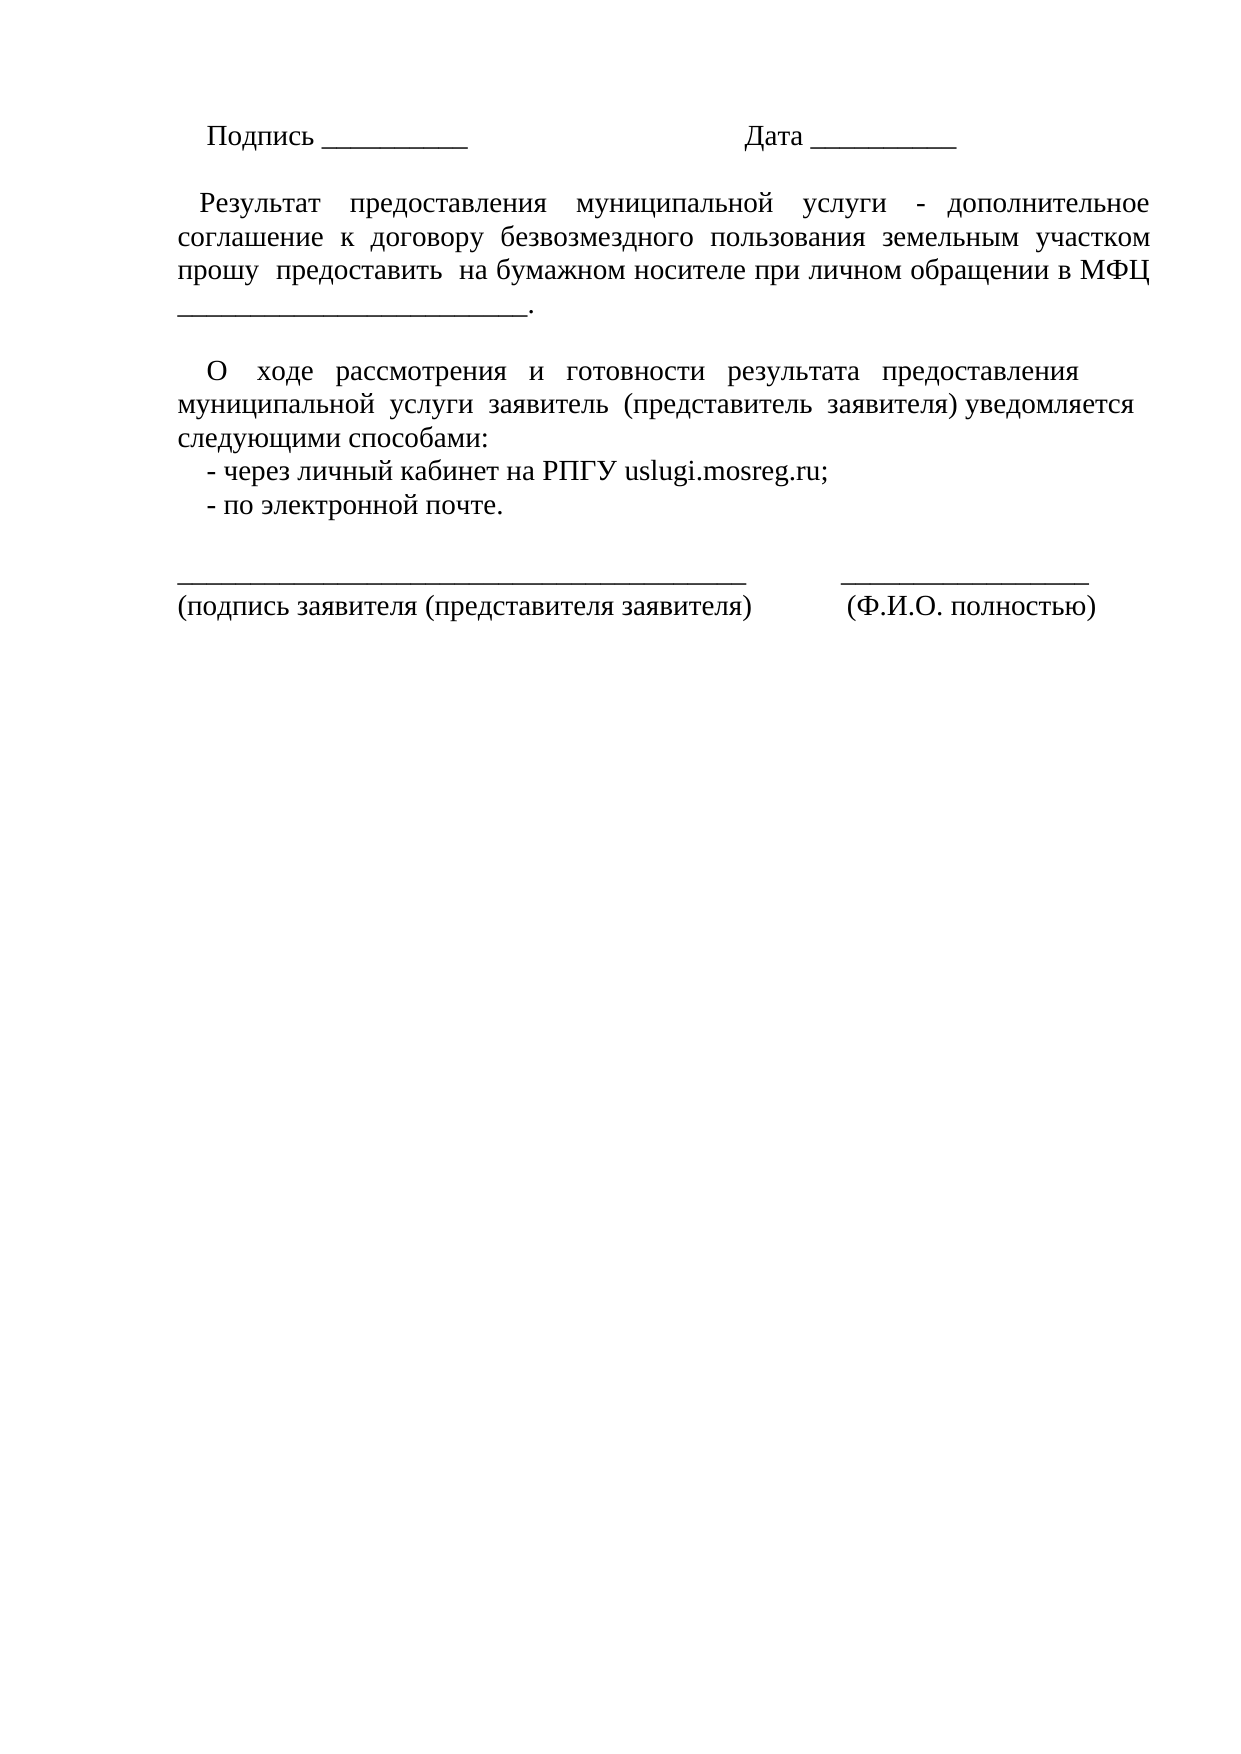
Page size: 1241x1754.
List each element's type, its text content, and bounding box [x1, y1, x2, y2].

text - через личный кабинет на РПГУ uslugi.mosreg.ru; [177, 453, 1152, 487]
text Результат предоставления муниципальной услуги - дополнительное соглашение к договору безвозмездного пользования земельным участком прошу предоставить на бумажном носителе при личном обращении в МФЦ ________________________. [177, 185, 1152, 319]
text - по электронной почте. [177, 487, 1152, 521]
text (подпись заявителя (представителя заявителя) (Ф.И.О. полностью) [177, 588, 1152, 621]
text _______________________________________ _________________ [177, 554, 1152, 588]
text следующими способами: [177, 420, 1152, 453]
text О ходе рассмотрения и готовности результата предоставления муниципальной услуги заявитель (представитель заявителя) уведомляется [177, 353, 1152, 420]
text Подпись __________ Дата __________ [177, 118, 1152, 152]
